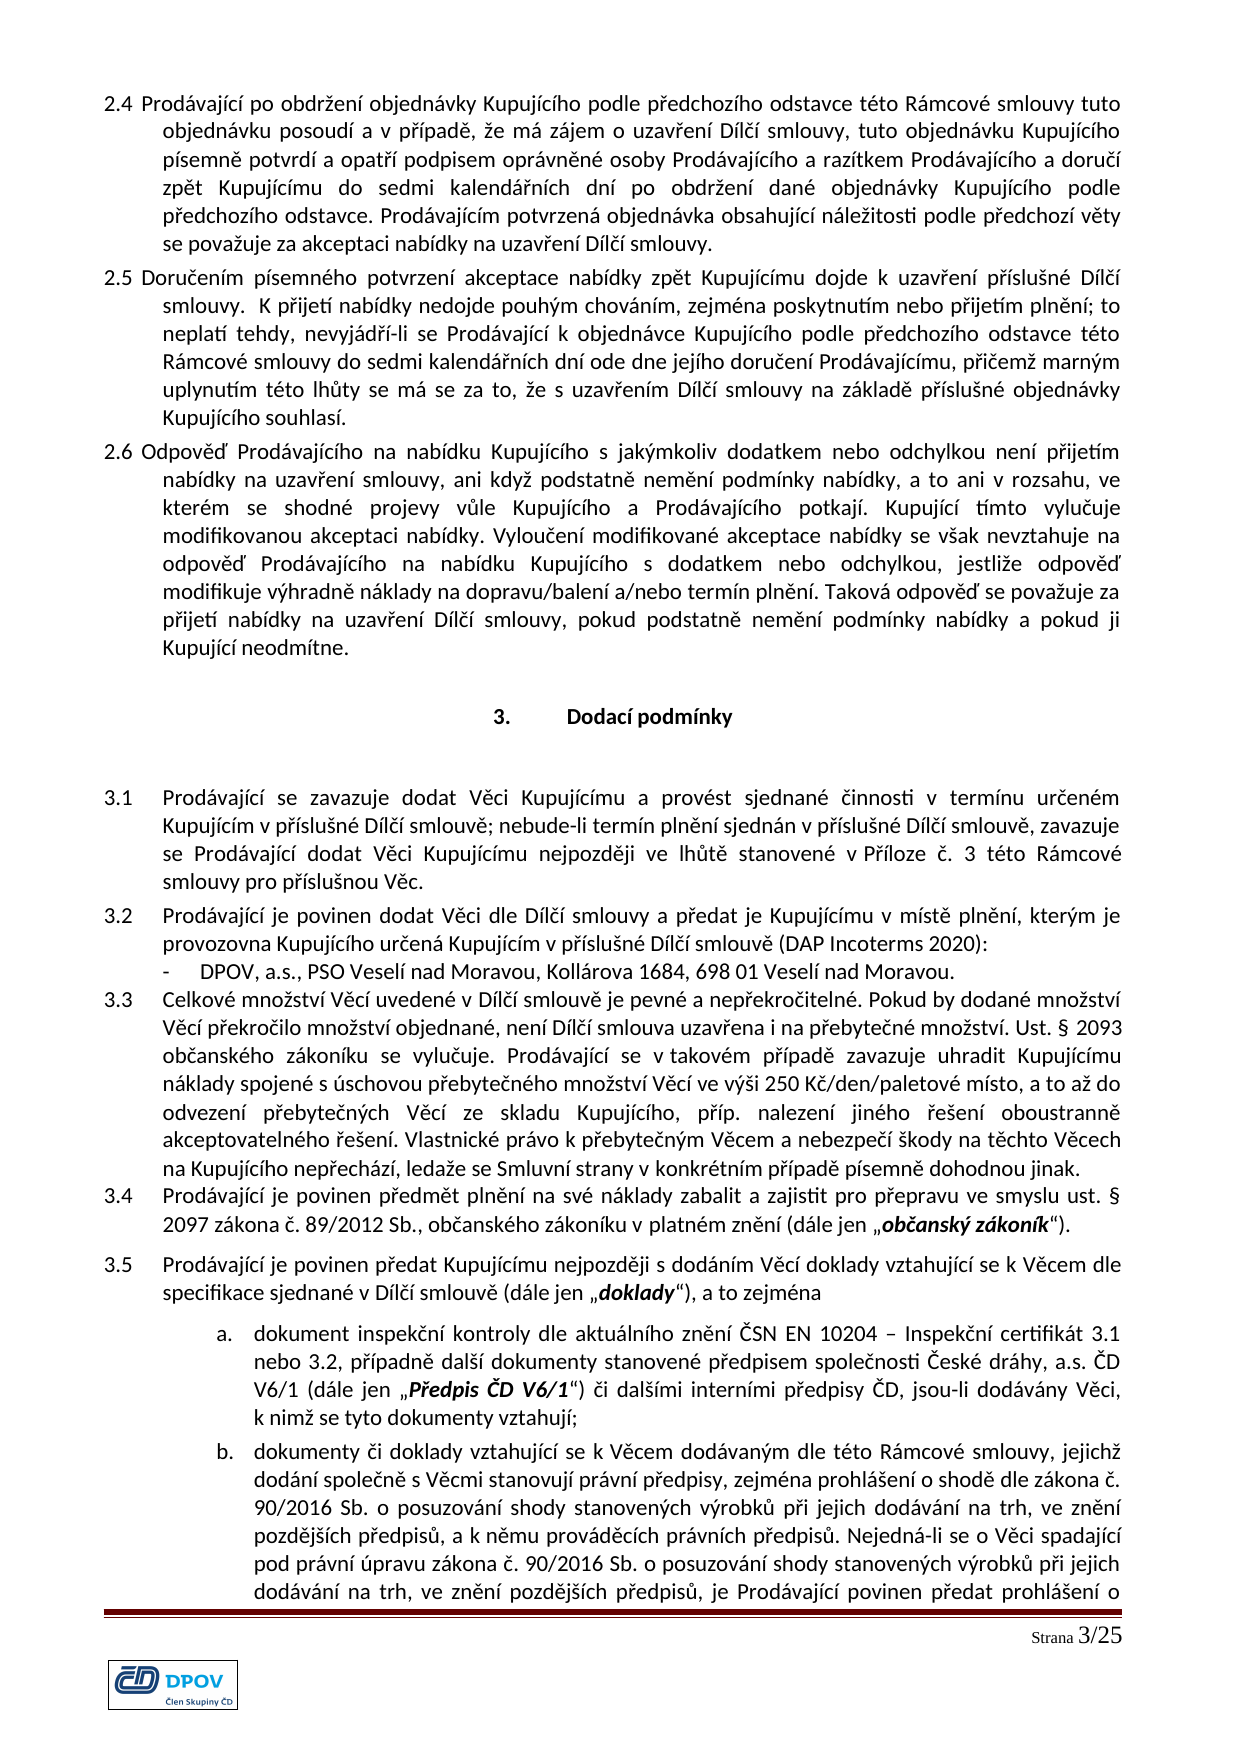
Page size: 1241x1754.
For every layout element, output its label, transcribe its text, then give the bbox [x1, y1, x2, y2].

list DPOV, a.s., PSO Veselí nad Moravou, Kollárova 1684, 698 01 Veselí nad Moravou. [162, 957, 1122, 986]
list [216, 1437, 1122, 1605]
text 3.1 Prodávající se zavazuje dodat Věci Kupujícímu a provést sjednané činnosti v termínu určeném Kupujícím v příslušné Dílčí smlouvě; nebude-li termín plnění sjednán v příslušné Dílčí smlouvě, zavazuje se Prodávající dodat Věci Kupujícímu nejpozději ve lhůtě stanovené v Příloze č. 3 této Rámcové smlouvy pro příslušnou Věc. [103, 783, 1122, 895]
text 3. Dodací podmínky [103, 702, 1122, 730]
list Prodávající je povinen předat Kupujícímu nejpozději s dodáním Věcí doklady vztahující se k Věcem dle specifikace sjednané v Dílčí smlouvě (dále jen „doklady“), a to zejména [103, 1250, 1122, 1306]
list dokument inspekční kontroly dle aktuálního znění ČSN EN 10204 – Inspekční certifikát 3.1 nebo 3.2, případně další dokumenty stanovené předpisem společnosti České dráhy, a.s. ČD V6/1 (dále jen „Předpis ČD V6/1“) či dalšími interními předpisy ČD, jsou-li dodávány Věci, k nimž se tyto dokumenty vztahují; [216, 1319, 1122, 1431]
list Prodávající po obdržení objednávky Kupujícího podle předchozího odstavce této Rámcové smlouvy tuto objednávku posoudí a v případě, že má zájem o uzavření Dílčí smlouvy, tuto objednávku Kupujícího písemně potvrdí a opatří podpisem oprávněné osoby Prodávajícího a razítkem Prodávajícího a doručí zpět Kupujícímu do sedmi kalendářních dní po obdržení dané objednávky Kupujícího podle předchozího odstavce. Prodávajícím potvrzená objednávka obsahující náležitosti podle předchozí věty se považuje za akceptaci nabídky na uzavření Dílčí smlouvy. [103, 89, 1122, 257]
list Odpověď Prodávajícího na nabídku Kupujícího s jakýmkoliv dodatkem nebo odchylkou není přijetím nabídky na uzavření smlouvy, ani když podstatně nemění podmínky nabídky, a to ani v rozsahu, ve kterém se shodné projevy vůle Kupujícího a Prodávajícího potkají. Kupující tímto vylučuje modifikovanou akceptaci nabídky. Vyloučení modifikované akceptace nabídky se však nevztahuje na odpověď Prodávajícího na nabídku Kupujícího s dodatkem nebo odchylkou, jestliže odpověď modifikuje výhradně náklady na dopravu/balení a/nebo termín plnění. Taková odpověď se považuje za přijetí nabídky na uzavření Dílčí smlouvy, pokud podstatně nemění podmínky nabídky a pokud ji Kupující neodmítne. [103, 437, 1122, 662]
list Celkové množství Věcí uvedené v Dílčí smlouvě je pevné a nepřekročitelné. Pokud by dodané množství Věcí překročilo množství objednané, není Dílčí smlouva uzavřena i na přebytečné množství. Ust. § 2093 občanského zákoníku se vylučuje. Prodávající se v takovém případě zavazuje uhradit Kupujícímu náklady spojené s úschovou přebytečného množství Věcí ve výši 250 Kč/den/paletové místo, a to až do odvezení přebytečných Věcí ze skladu Kupujícího, příp. nalezení jiného řešení oboustranně akceptovatelného řešení. Vlastnické právo k přebytečným Věcem a nebezpečí škody na těchto Věcech na Kupujícího nepřechází, ledaže se Smluvní strany v konkrétním případě písemně dohodnou jinak. [103, 986, 1122, 1182]
list Doručením písemného potvrzení akceptace nabídky zpět Kupujícímu dojde k uzavření příslušné Dílčí smlouvy. K přijetí nabídky nedojde pouhým chováním, zejména poskytnutím nebo přijetím plnění; to neplatí tehdy, nevyjádří-li se Prodávající k objednávce Kupujícího podle předchozího odstavce této Rámcové smlouvy do sedmi kalendářních dní ode dne jejího doručení Prodávajícímu, přičemž marným uplynutím této lhůty se má se za to, že s uzavřením Dílčí smlouvy na základě příslušné objednávky Kupujícího souhlasí. [103, 263, 1122, 431]
list Prodávající je povinen dodat Věci dle Dílčí smlouvy a předat je Kupujícímu v místě plnění, kterým je provozovna Kupujícího určená Kupujícím v příslušné Dílčí smlouvě (DAP Incoterms 2020): [103, 901, 1122, 957]
picture [109, 1661, 237, 1709]
list Prodávající je povinen předmět plnění na své náklady zabalit a zajistit pro přepravu ve smyslu ust. § 2097 zákona č. 89/2012 Sb., občanského zákoníku v platném znění (dále jen „občanský zákoník“). [103, 1182, 1122, 1238]
